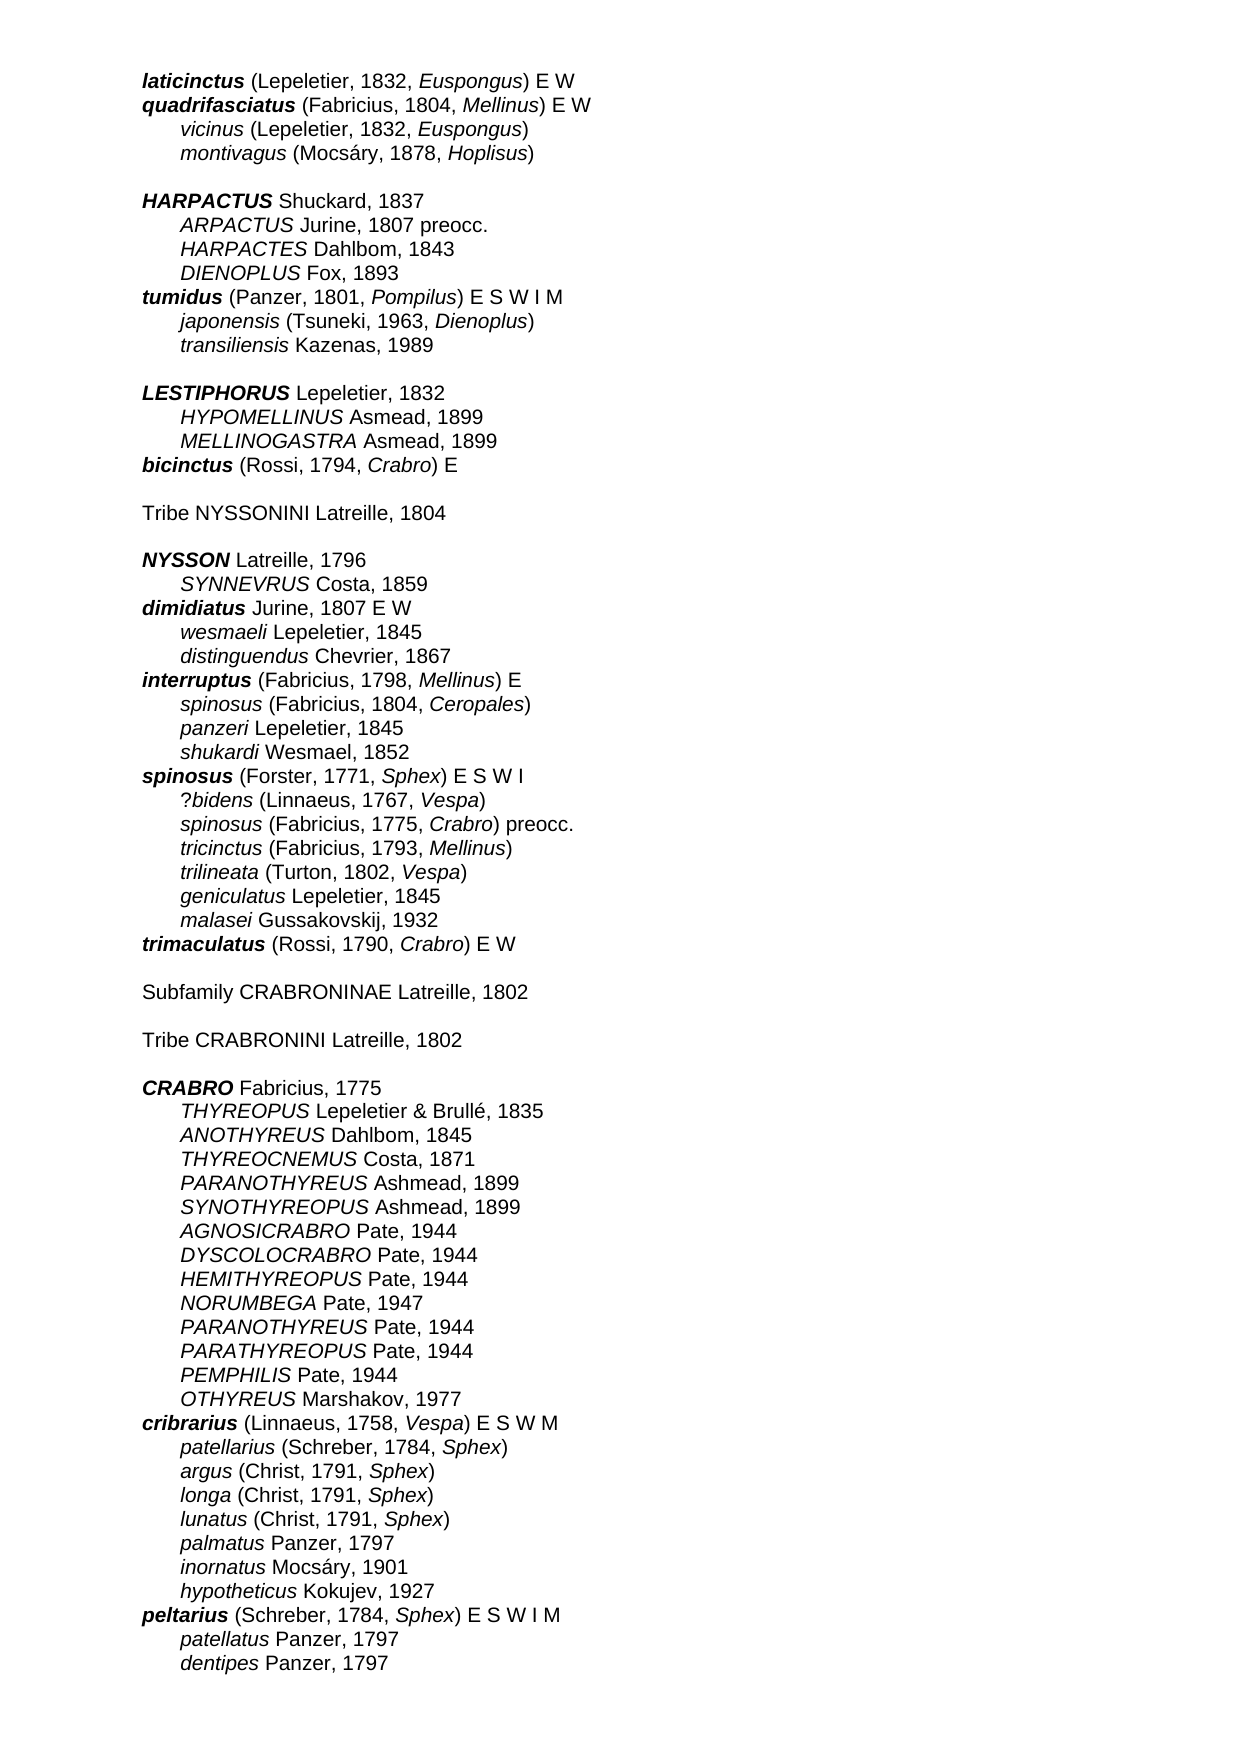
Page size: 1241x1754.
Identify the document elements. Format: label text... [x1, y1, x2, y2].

text peltarius (Schreber, 1784, Sphex) E S W I M [142, 1602, 1098, 1626]
text LESTIPHORUS Lepeletier, 1832 [142, 381, 1098, 404]
text laticinctus (Lepeletier, 1832, Euspongus) E W [142, 69, 1098, 93]
text PARANOTHYREUS Ashmead, 1899 [142, 1171, 1098, 1195]
text wesmaeli Lepeletier, 1845 [142, 620, 1098, 644]
text ARPACTUS Jurine, 1807 preocc. [142, 213, 1098, 237]
text HEMITHYREOPUS Pate, 1944 [142, 1267, 1098, 1291]
text shukardi Wesmael, 1852 [142, 740, 1098, 764]
text ANOTHYREUS Dahlbom, 1845 [142, 1123, 1098, 1147]
text trimaculatus (Rossi, 1790, Crabro) E W [142, 932, 1098, 956]
text cribrarius (Linnaeus, 1758, Vespa) E S W M [142, 1411, 1098, 1435]
text vicinus (Lepeletier, 1832, Euspongus) [142, 117, 1098, 141]
text patellatus Panzer, 1797 [142, 1626, 1098, 1650]
text THYREOPUS Lepeletier & Brullé, 1835 [142, 1099, 1098, 1123]
text DIENOPLUS Fox, 1893 [142, 261, 1098, 285]
text DYSCOLOCRABRO Pate, 1944 [142, 1243, 1098, 1267]
text spinosus (Fabricius, 1775, Crabro) preocc. [142, 812, 1098, 836]
text PARATHYREOPUS Pate, 1944 [142, 1339, 1098, 1363]
text THYREOCNEMUS Costa, 1871 [142, 1147, 1098, 1171]
text NORUMBEGA Pate, 1947 [142, 1291, 1098, 1315]
text MELLINOGASTRA Asmead, 1899 [142, 428, 1098, 452]
text geniculatus Lepeletier, 1845 [142, 884, 1098, 908]
text CRABRO Fabricius, 1775 [142, 1075, 1098, 1099]
text montivagus (Mocsáry, 1878, Hoplisus) [142, 141, 1098, 165]
text panzeri Lepeletier, 1845 [142, 716, 1098, 740]
text spinosus (Fabricius, 1804, Ceropales) [142, 692, 1098, 716]
text NYSSON Latreille, 1796 [142, 548, 1098, 572]
text Tribe CrabroninI Latreille, 1802 [142, 1027, 1098, 1051]
text trilineata (Turton, 1802, Vespa) [142, 860, 1098, 884]
text inornatus Mocsáry, 1901 [142, 1554, 1098, 1578]
text HARPACTES Dahlbom, 1843 [142, 237, 1098, 261]
text HYPOMELLINUS Asmead, 1899 [142, 404, 1098, 428]
text OTHYREUS Marshakov, 1977 [142, 1387, 1098, 1411]
text distinguendus Chevrier, 1867 [142, 644, 1098, 668]
text malasei Gussakovskij, 1932 [142, 908, 1098, 932]
text spinosus (Forster, 1771, Sphex) E S W I [142, 764, 1098, 788]
text dentipes Panzer, 1797 [142, 1650, 1098, 1674]
text tricinctus (Fabricius, 1793, Mellinus) [142, 836, 1098, 860]
text tumidus (Panzer, 1801, Pompilus) E S W I M [142, 285, 1098, 309]
text dimidiatus Jurine, 1807 E W [142, 596, 1098, 620]
text PARANOTHYREUS Pate, 1944 [142, 1315, 1098, 1339]
text Tribe NYSSONINI Latreille, 1804 [142, 500, 1098, 524]
text bicinctus (Rossi, 1794, Crabro) E [142, 452, 1098, 476]
text patellarius (Schreber, 1784, Sphex) [142, 1435, 1098, 1459]
text SYNNEVRUS Costa, 1859 [142, 572, 1098, 596]
text hypotheticus Kokujev, 1927 [142, 1578, 1098, 1602]
text transiliensis Kazenas, 1989 [142, 333, 1098, 357]
text SYNOTHYREOPUS Ashmead, 1899 [142, 1195, 1098, 1219]
text AGNOSICRABRO Pate, 1944 [142, 1219, 1098, 1243]
text quadrifasciatus (Fabricius, 1804, Mellinus) E W [142, 93, 1098, 117]
text argus (Christ, 1791, Sphex) [142, 1459, 1098, 1483]
text Subfamily Crabroninae Latreille, 1802 [142, 979, 1098, 1003]
text HARPACTUS Shuckard, 1837 [142, 189, 1098, 213]
text interruptus (Fabricius, 1798, Mellinus) E [142, 668, 1098, 692]
text longa (Christ, 1791, Sphex) [142, 1483, 1098, 1507]
text ?bidens (Linnaeus, 1767, Vespa) [142, 788, 1098, 812]
text lunatus (Christ, 1791, Sphex) [142, 1507, 1098, 1531]
text palmatus Panzer, 1797 [142, 1531, 1098, 1554]
text PEMPHILIS Pate, 1944 [142, 1363, 1098, 1387]
text japonensis (Tsuneki, 1963, Dienoplus) [142, 309, 1098, 333]
